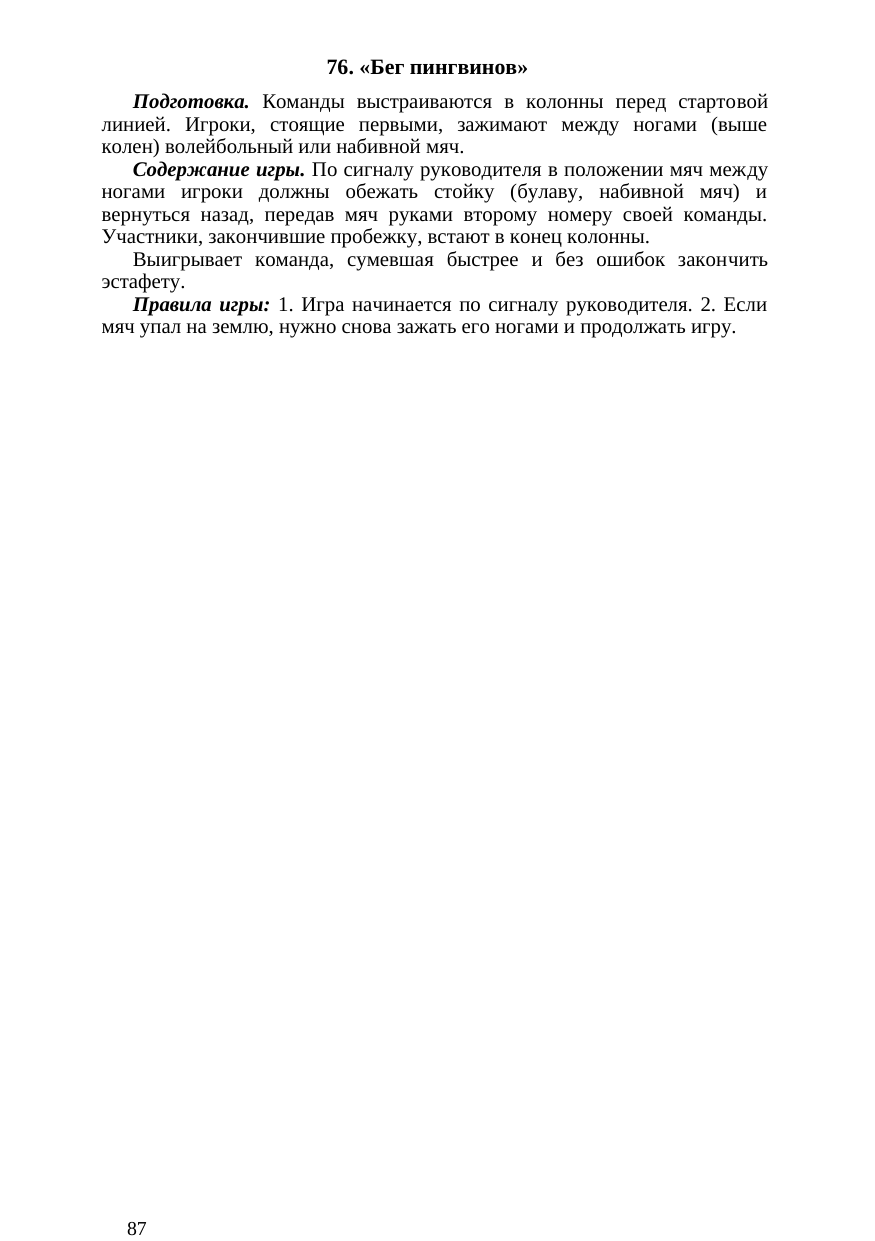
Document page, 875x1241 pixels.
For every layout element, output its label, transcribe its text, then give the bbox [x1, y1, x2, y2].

text Содержание игры. По сигналу руководителя в положении мяч между ногами игроки должны обежать стойку (булаву, набивной мяч) и вернуться назад, передав мяч руками второму номеру своей команды. Участники, закончившие пробежку, встают в конец колонны. [101, 158, 768, 248]
text Подготовка. Команды выстраиваются в колонны перед стартовой линией. Игроки, стоящие первыми, зажимают между ногами (выше колен) волейбольный или набивной мяч. [101, 91, 768, 158]
text Выигрывает команда, сумевшая быстрее и без ошибок закончить эстафету. [101, 248, 768, 293]
text Правила игры: 1. Игра начинается по сигналу руководителя. 2. Если мяч упал на землю, нужно снова зажать его ногами и продолжать игру. [101, 293, 768, 338]
text 76. «Бег пингвинов» [326, 57, 770, 79]
